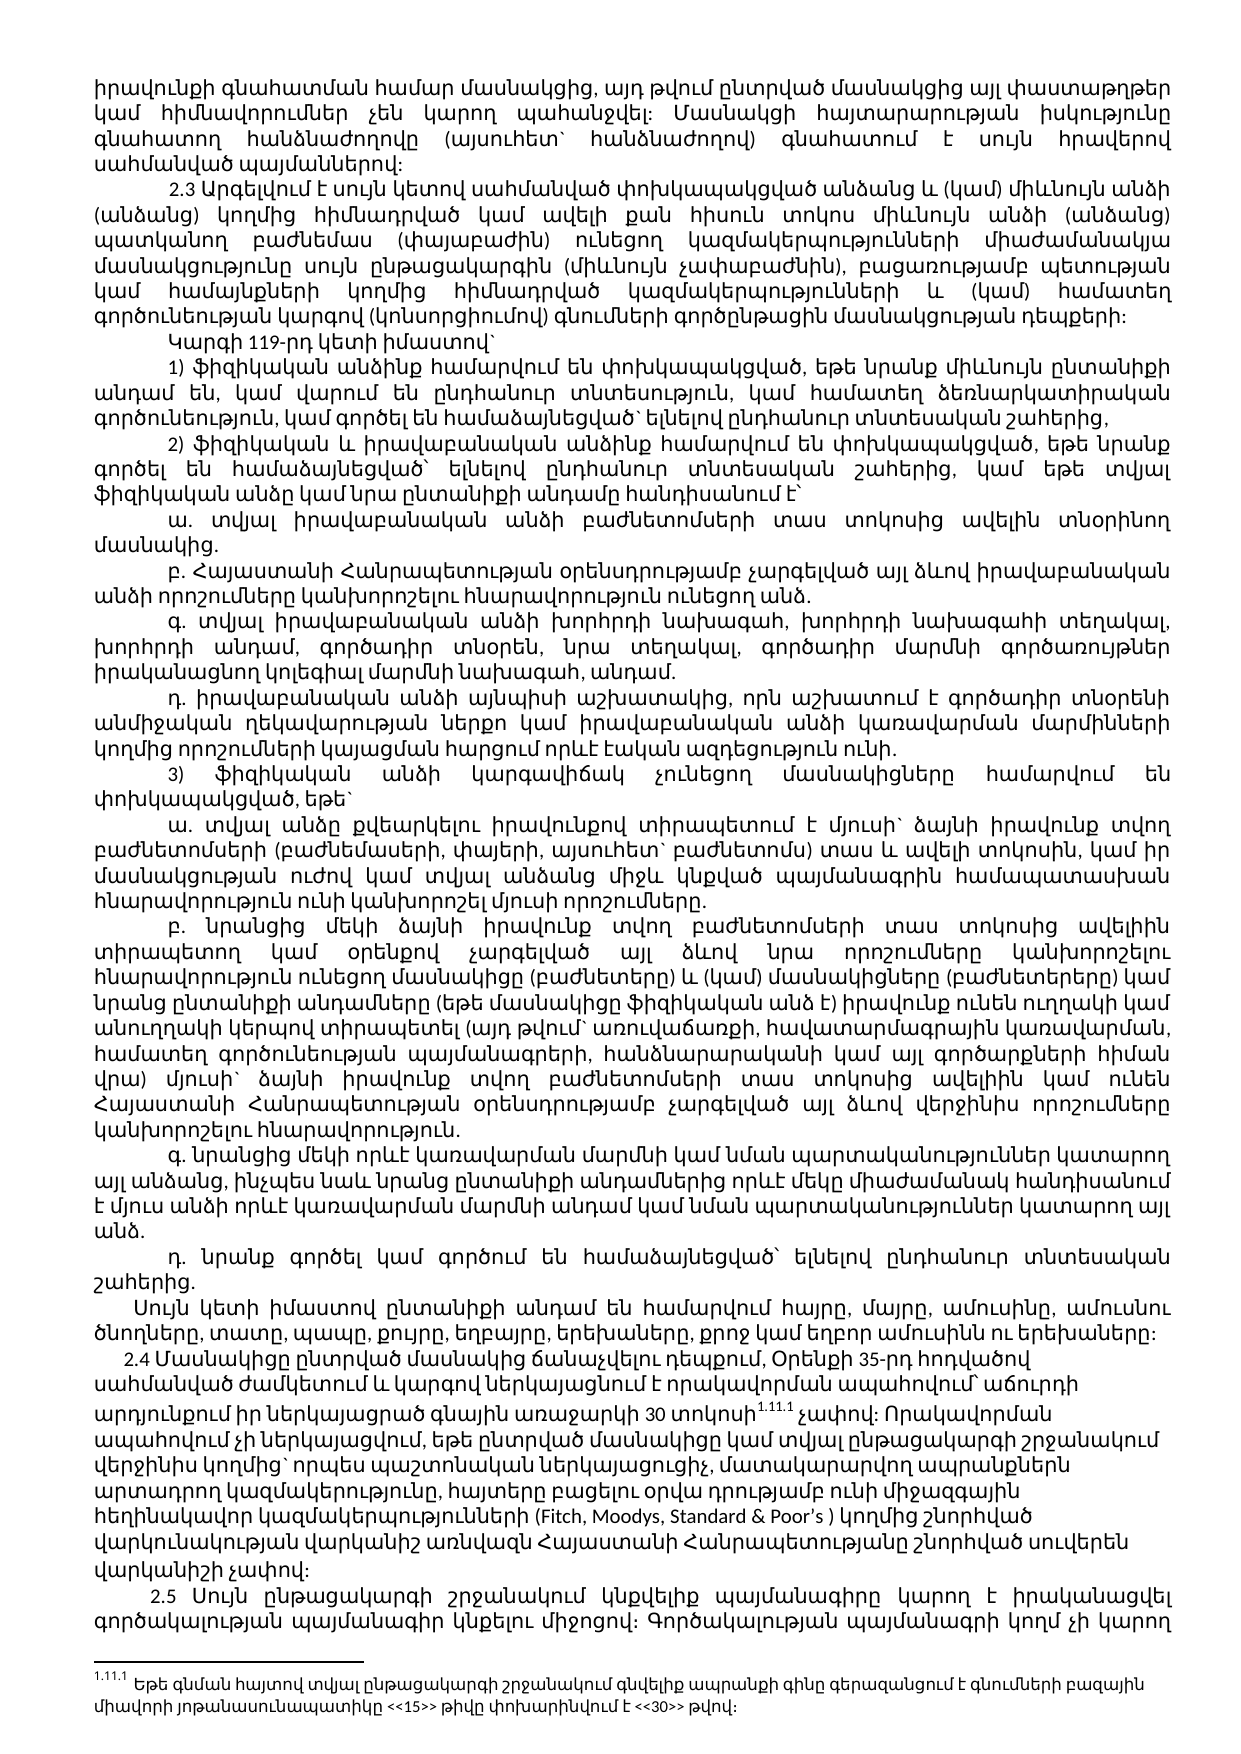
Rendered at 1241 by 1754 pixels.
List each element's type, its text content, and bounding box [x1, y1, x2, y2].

text 2.3 Արգելվում է սույն կետով սահմանված փոխկապակցված անձանց և (կամ) միևնույն անձի (անձանց) կողմից հիմնադրված կամ ավելի քան հիսուն տոկոս միևնույն անձի (անձանց) պատկանող բաժնեմաս (փայաբաժին) ունեցող կազմակերպությունների միաժամանակյա մասնակցությունը սույն ընթացակարգին (միևնույն չափաբաժնին), բացառությամբ պետության կամ համայնքների կողմից հիմնադրված կազմակերպությունների և (կամ) համատեղ գործունեության կարգով (կոնսորցիումով) գնումների գործընթացին մասնակցության դեպքերի: [94, 177, 1171, 329]
text ա. տվյալ անձը քվեարկելու իրավունքով տիրապետում է մյուսի` ձայնի իրավունք տվող բաժնետոմսերի (բաժնեմասերի, փայերի, այսուհետ` բաժնետոմս) տաս և ավելի տոկոսին, կամ իր մասնակցության ուժով կամ տվյալ անձանց միջև կնքված պայմանագրին համապատասխան հնարավորություն ունի կանխորոշել մյուսի որոշումները. [94, 812, 1171, 914]
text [94, 75, 1171, 177]
text բ. նրանցից մեկի ձայնի իրավունք տվող բաժնետոմսերի տաս տոկոսից ավելիին տիրապետող կամ օրենքով չարգելված այլ ձևով նրա որոշումները կանխորոշելու հնարավորություն ունեցող մասնակիցը (բաժնետերը) և (կամ) մասնակիցները (բաժնետերերը) կամ նրանց ընտանիքի անդամները (եթե մասնակիցը ֆիզիկական անձ է) իրավունք ունեն ուղղակի կամ անուղղակի կերպով տիրապետել (այդ թվում` առուվաճառքի, հավատարմագրային կառավարման, համատեղ գործունեության պայմանագրերի, հանձնարարականի կամ այլ գործարքների հիման վրա) մյուսի` ձայնի իրավունք տվող բաժնետոմսերի տաս տոկոսից ավելիին կամ ունեն Հայաստանի Հանրապետության օրենսդրությամբ չարգելված այլ ձևով վերջինիս որոշումները կանխորոշելու հնարավորություն. [94, 914, 1171, 1142]
text 2) ֆիզիկական և իրավաբանական անձինք համարվում են փոխկապակցված, եթե նրանք գործել են համաձայնեցված՝ ելնելով ընդհանուր տնտեսական շահերից, կամ եթե տվյալ ֆիզիկական անձը կամ նրա ընտանիքի անդամը հանդիսանում է՝ [94, 431, 1171, 507]
text գ. նրանցից մեկի որևէ կառավարման մարմնի կամ նման պարտականություններ կատարող այլ անձանց, ինչպես նաև նրանց ընտանիքի անդամներից որևէ մեկը միաժամանակ հանդիսանում է մյուս անձի որևէ կառավարման մարմնի անդամ կամ նման պարտականություններ կատարող այլ անձ. [94, 1142, 1171, 1244]
text 1) ֆիզիկական անձինք համարվում են փոխկապակցված, եթե նրանք միևնույն ընտանիքի անդամ են, կամ վարում են ընդհանուր տնտեսություն, կամ համատեղ ձեռնարկատիրական գործունեություն, կամ գործել են համաձայնեցված` ելնելով ընդհանուր տնտեսական շահերից, [94, 354, 1171, 431]
text բ. Հայաստանի Հանրապետության օրենսդրությամբ չարգելված այլ ձևով իրավաբանական անձի որոշումները կանխորոշելու հնարավորություն ունեցող անձ. [94, 558, 1171, 609]
text դ. իրավաբանական անձի այնպիսի աշխատակից, որն աշխատում է գործադիր տնօրենի անմիջական ղեկավարության ներքո կամ իրավաբանական անձի կառավարման մարմինների կողմից որոշումների կայացման հարցում որևէ էական ազդեցություն ունի. [94, 685, 1171, 761]
text դ. նրանք գործել կամ գործում են համաձայնեցված՝ ելնելով ընդհանուր տնտեսական շահերից. [94, 1244, 1171, 1295]
text 3) ֆիզիկական անձի կարգավիճակ չունեցող մասնակիցները համարվում են փոխկապակցված, եթե` [94, 761, 1171, 812]
text Կարգի 119-րդ կետի իմաստով` [94, 329, 1171, 354]
text Սույն կետի իմաստով ընտանիքի անդամ են համարվում հայրը, մայրը, ամուսինը, ամուսնու ծնողները, տատը, պապը, քույրը, եղբայրը, երեխաները, քրոջ կամ եղբոր ամուսինն ու երեխաները: [94, 1295, 1171, 1346]
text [94, 1583, 1171, 1634]
text գ. տվյալ իրավաբանական անձի խորհրդի նախագահ, խորհրդի նախագահի տեղակալ, խորհրդի անդամ, գործադիր տնօրեն, նրա տեղակալ, գործադիր մարմնի գործառույթներ իրականացնող կոլեգիալ մարմնի նախագահ, անդամ. [94, 609, 1171, 685]
text 2.4 Մասնակիցը ընտրված մասնակից ճանաչվելու դեպքում, Օրենքի 35-րդ հոդվածով սահմանված ժամկետում և կարգով ներկայացնում է որակավորման ապահովում՝ աճուրդի արդյունքում իր ներկայացրած գնային առաջարկի 30 տոկոսի1.1 չափով: Որակավորման ապահովում չի ներկայացվում, եթե ընտրված մասնակիցը կամ տվյալ ընթացակարգի շրջանակում վերջինիս կողմից` որպես պաշտոնական ներկայացուցիչ, մատակարարվող ապրանքներն արտադրող կազմակերությունը, հայտերը բացելու օրվա դրությամբ ունի միջազգային հեղինակավոր կազմակերպությունների (Fitch, Moodys, Standard & Poor’s ) կողմից շնորհված վարկունակության վարկանիշ առնվազն Հայաստանի Հանրապետությանը շնորհված սուվերեն վարկանիշի չափով: [94, 1346, 1171, 1583]
text ա. տվյալ իրավաբանական անձի բաժնետոմսերի տաս տոկոսից ավելին տնօրինող մասնակից. [94, 507, 1171, 558]
